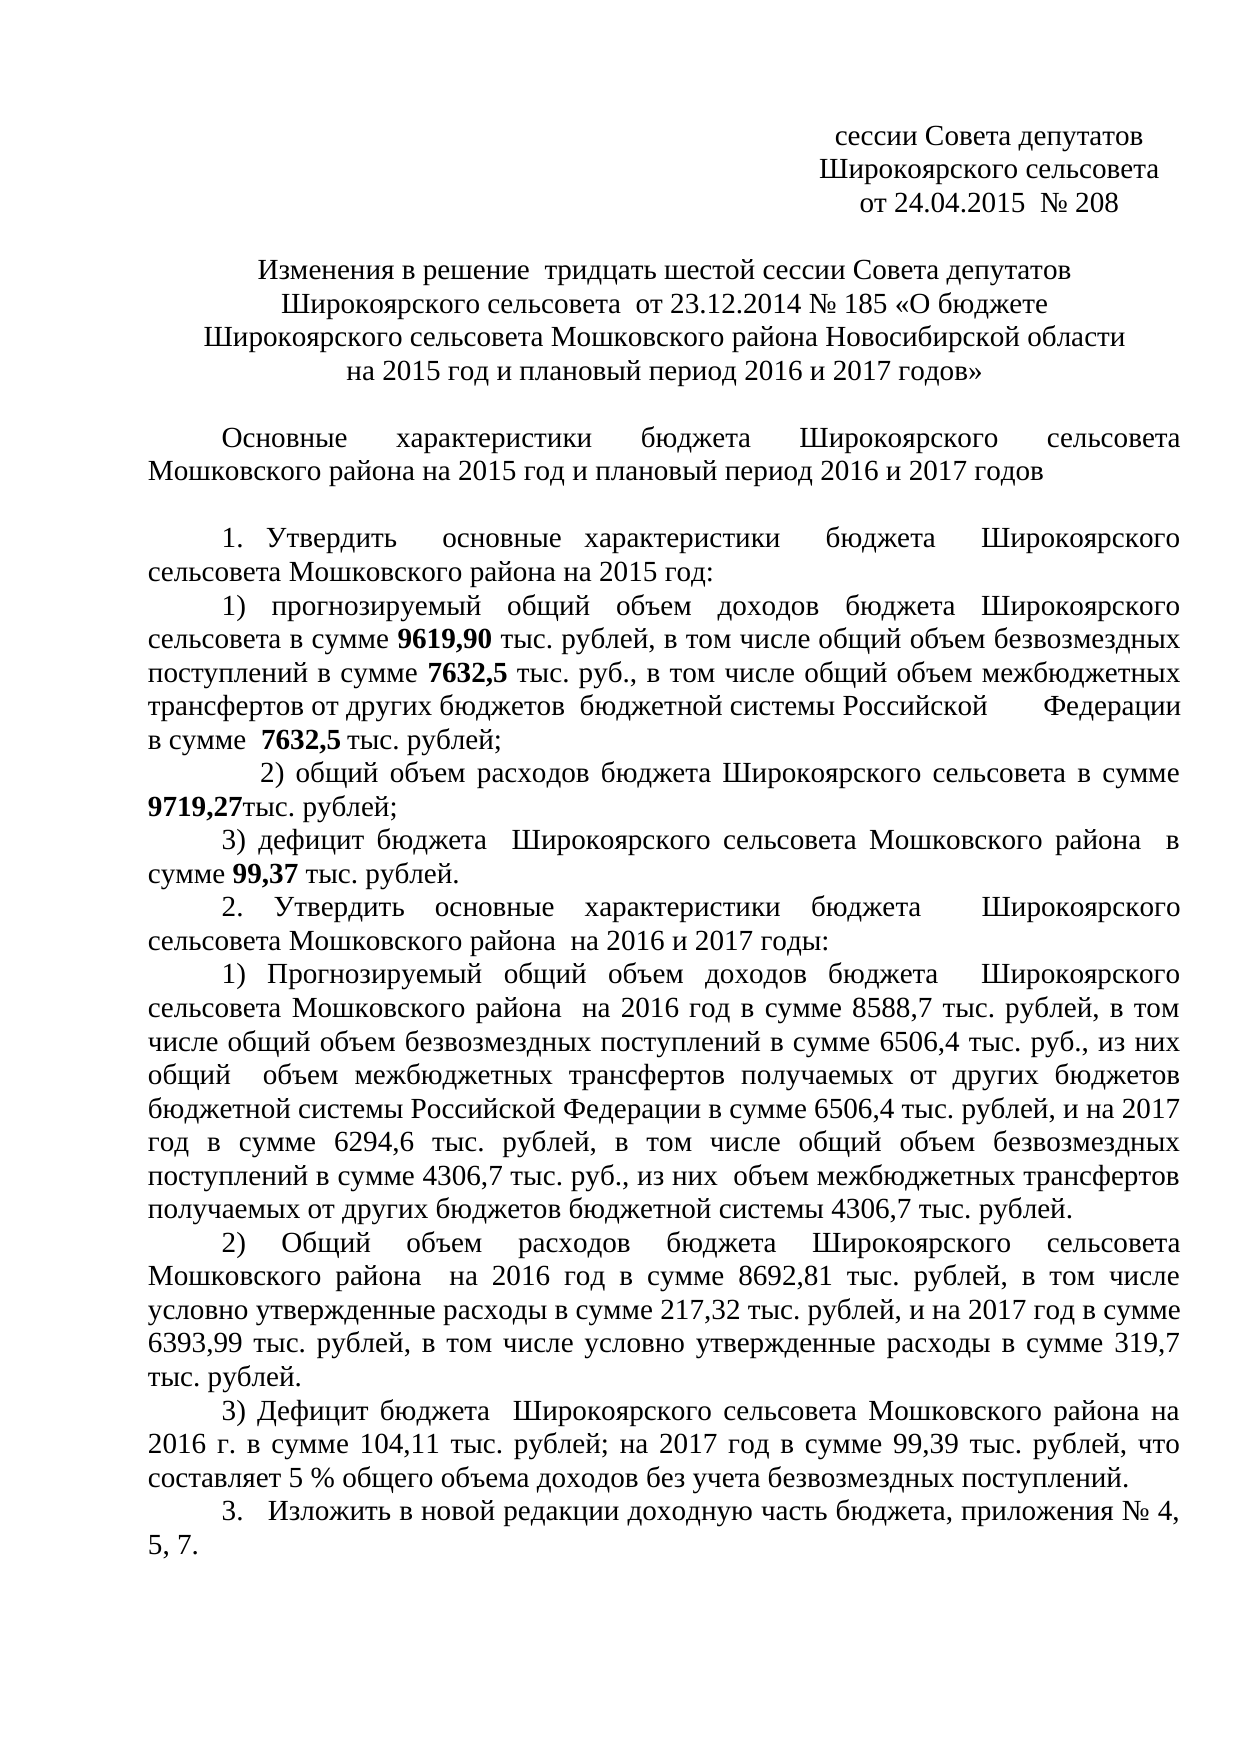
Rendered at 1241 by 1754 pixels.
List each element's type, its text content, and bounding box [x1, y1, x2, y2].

text Изменения в решение тридцать шестой сессии Совета депутатов Широкоярского сельсовета от 23.12.2014 № 185 «О бюджете Широкоярского сельсовета Мошковского района Новосибирской области на 2015 год и плановый период 2016 и 2017 годов» [148, 252, 1181, 386]
text 3) дефицит бюджета Широкоярского сельсовета Мошковского района в сумме 99,37 тыс. рублей. [148, 822, 1181, 889]
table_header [785, 118, 1193, 219]
text 1) прогнозируемый общий объем доходов бюджета Широкоярского сельсовета в сумме 9619,90 тыс. рублей, в том числе общий объем безвозмездных поступлений в сумме 7632,5 тыс. руб., в том числе общий объем межбюджетных трансфертов от других бюджетов бюджетной системы Российской Федерации в сумме 7632,5 тыс. рублей; [148, 588, 1181, 755]
text 3. Изложить в новой редакции доходную часть бюджета, приложения № 4, 5, 7. [148, 1493, 1181, 1560]
text 2) Общий объем расходов бюджета Широкоярского сельсовета Мошковского района на 2016 год в сумме 8692,81 тыс. рублей, в том числе условно утвержденные расходы в сумме 217,32 тыс. рублей, и на 2017 год в сумме 6393,99 тыс. рублей, в том числе условно утвержденные расходы в сумме 319,7 тыс. рублей. [148, 1225, 1181, 1393]
text 2. Утвердить основные характеристики бюджета Широкоярского сельсовета Мошковского района на 2016 и 2017 годы: [148, 889, 1181, 957]
text 1. Утвердить основные характеристики бюджета Широкоярского сельсовета Мошковского района на 2015 год: [148, 521, 1181, 588]
text 1) Прогнозируемый общий объем доходов бюджета Широкоярского сельсовета Мошковского района на 2016 год в сумме 8588,7 тыс. рублей, в том числе общий объем безвозмездных поступлений в сумме 6506,4 тыс. руб., из них общий объем межбюджетных трансфертов получаемых от других бюджетов бюджетной системы Российской Федерации в сумме 6506,4 тыс. рублей, и на 2017 год в сумме 6294,6 тыс. рублей, в том числе общий объем безвозмездных поступлений в сумме 4306,7 тыс. руб., из них объем межбюджетных трансфертов получаемых от других бюджетов бюджетной системы 4306,7 тыс. рублей. [148, 957, 1181, 1225]
text 3) Дефицит бюджета Широкоярского сельсовета Мошковского района на . в сумме 104,11 тыс. рублей; на 2017 год в сумме 99,39 тыс. рублей, что составляет 5 % общего объема доходов без учета безвозмездных поступлений. [148, 1393, 1181, 1493]
text 2) общий объем расходов бюджета Широкоярского сельсовета в сумме 9719,27тыс. рублей; [148, 755, 1181, 822]
text Основные характеристики бюджета Широкоярского сельсовета Мошковского района на 2015 год и плановый период 2016 и 2017 годов [148, 420, 1181, 487]
